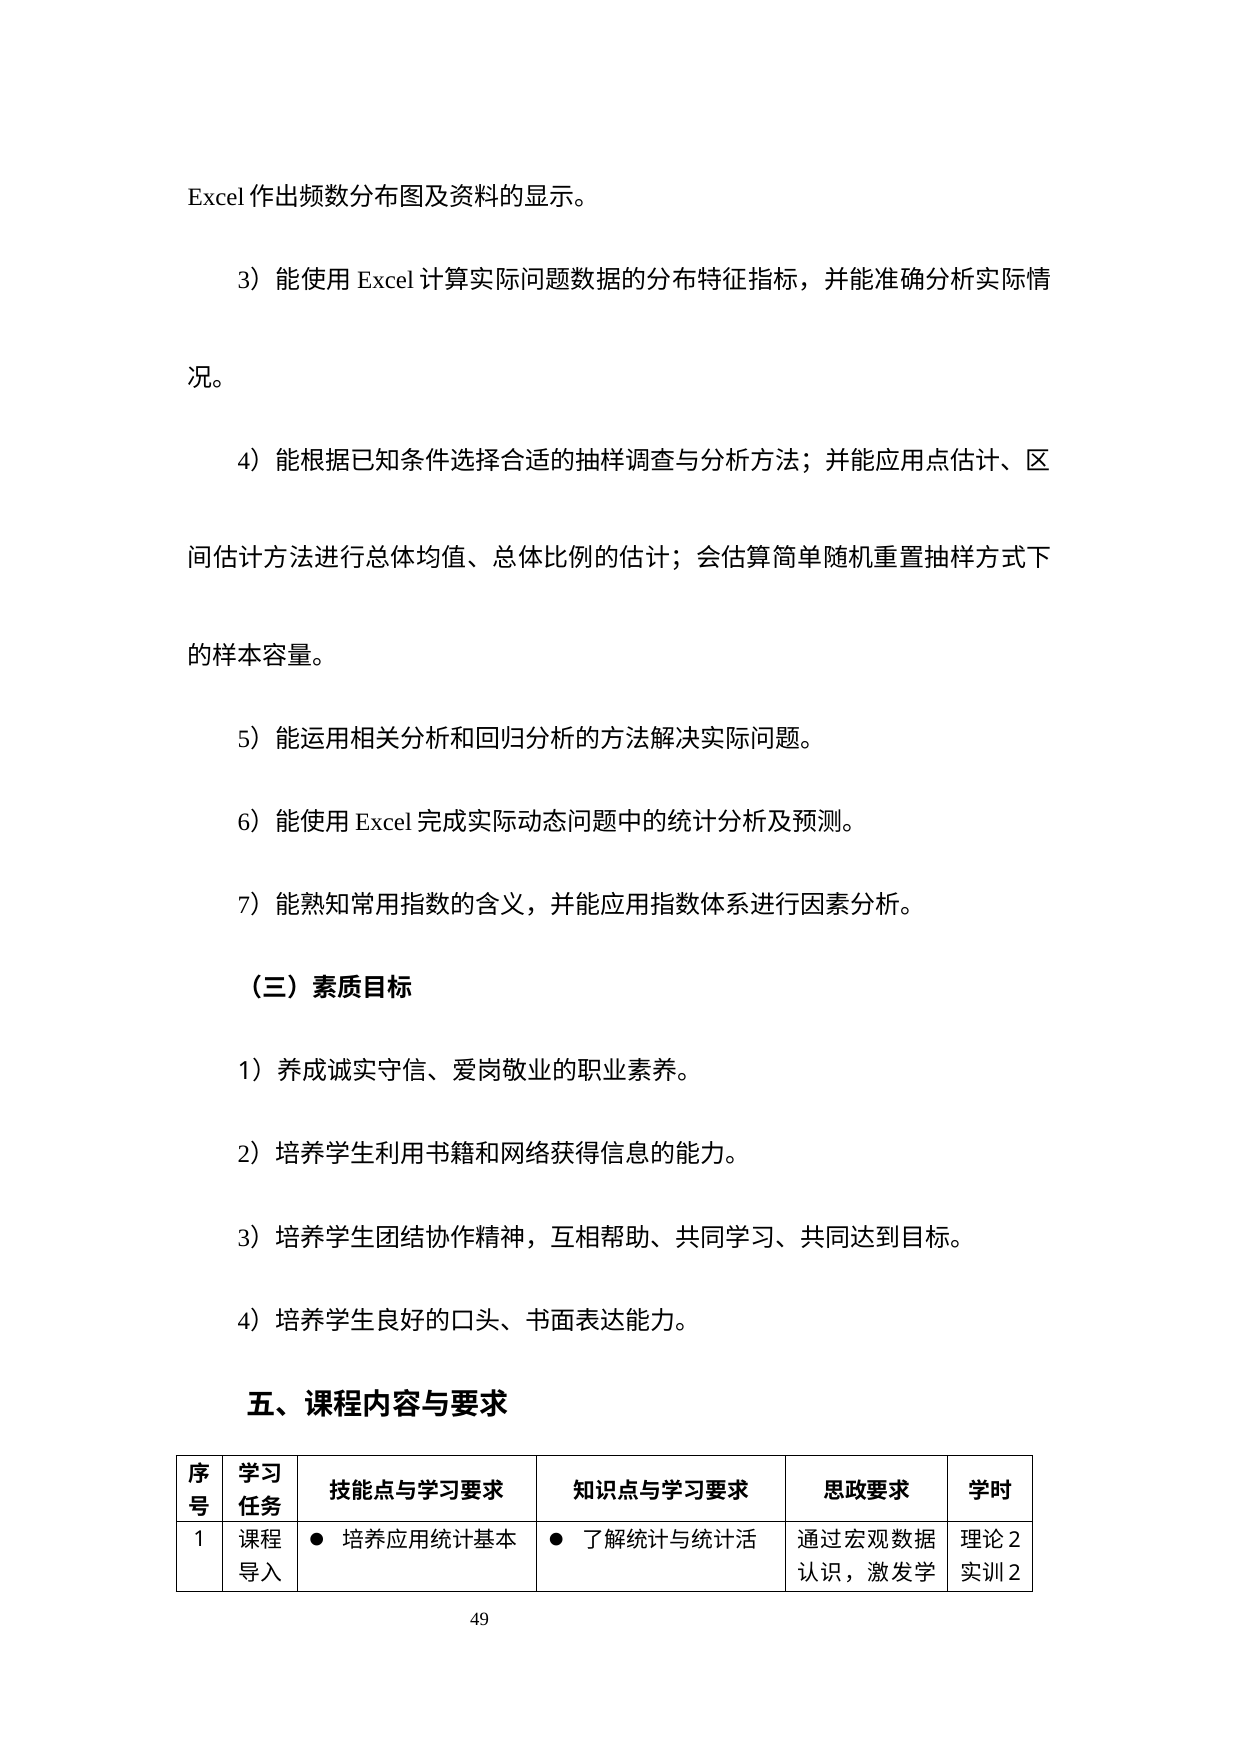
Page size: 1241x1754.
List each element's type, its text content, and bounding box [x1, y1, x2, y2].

text 5）能运用相关分析和回归分析的方法解决实际问题。 [187, 704, 1053, 769]
text （三）素质目标 [187, 953, 1053, 1018]
text 五、课程内容与要求 [187, 1369, 1053, 1434]
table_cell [537, 1522, 785, 1591]
table_cell 理论2 实训2 [948, 1522, 1032, 1591]
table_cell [298, 1522, 536, 1591]
text 4）能根据已知条件选择合适的抽样调查与分析方法；并能应用点估计、区间估计方法进行总体均值、总体比例的估计；会估算简单随机重置抽样方式下的样本容量。 [187, 426, 1053, 686]
text 1）养成诚实守信、爱岗敬业的职业素养。 [187, 1036, 1053, 1101]
table_header 技能点与学习要求 [298, 1456, 536, 1521]
text 7）能熟知常用指数的含义，并能应用指数体系进行因素分析。 [187, 870, 1053, 935]
text 3）能使用Excel计算实际问题数据的分布特征指标，并能准确分析实际情况。 [187, 245, 1053, 408]
text 2）培养学生利用书籍和网络获得信息的能力。 [187, 1119, 1053, 1184]
table_header 学习任务 [223, 1456, 297, 1521]
table_header 学时 [948, 1456, 1032, 1521]
text 4）培养学生良好的口头、书面表达能力。 [187, 1286, 1053, 1351]
table_cell 课程导入 [223, 1522, 297, 1591]
table_cell 1 [177, 1522, 222, 1591]
table_header 序号 [177, 1456, 222, 1521]
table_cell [786, 1522, 947, 1591]
text 6）能使用Excel完成实际动态问题中的统计分析及预测。 [187, 787, 1053, 852]
table_header 知识点与学习要求 [537, 1456, 785, 1521]
text 3）培养学生团结协作精神，互相帮助、共同学习、共同达到目标。 [187, 1203, 1053, 1268]
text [187, 162, 1053, 227]
table_header 思政要求 [786, 1456, 947, 1521]
